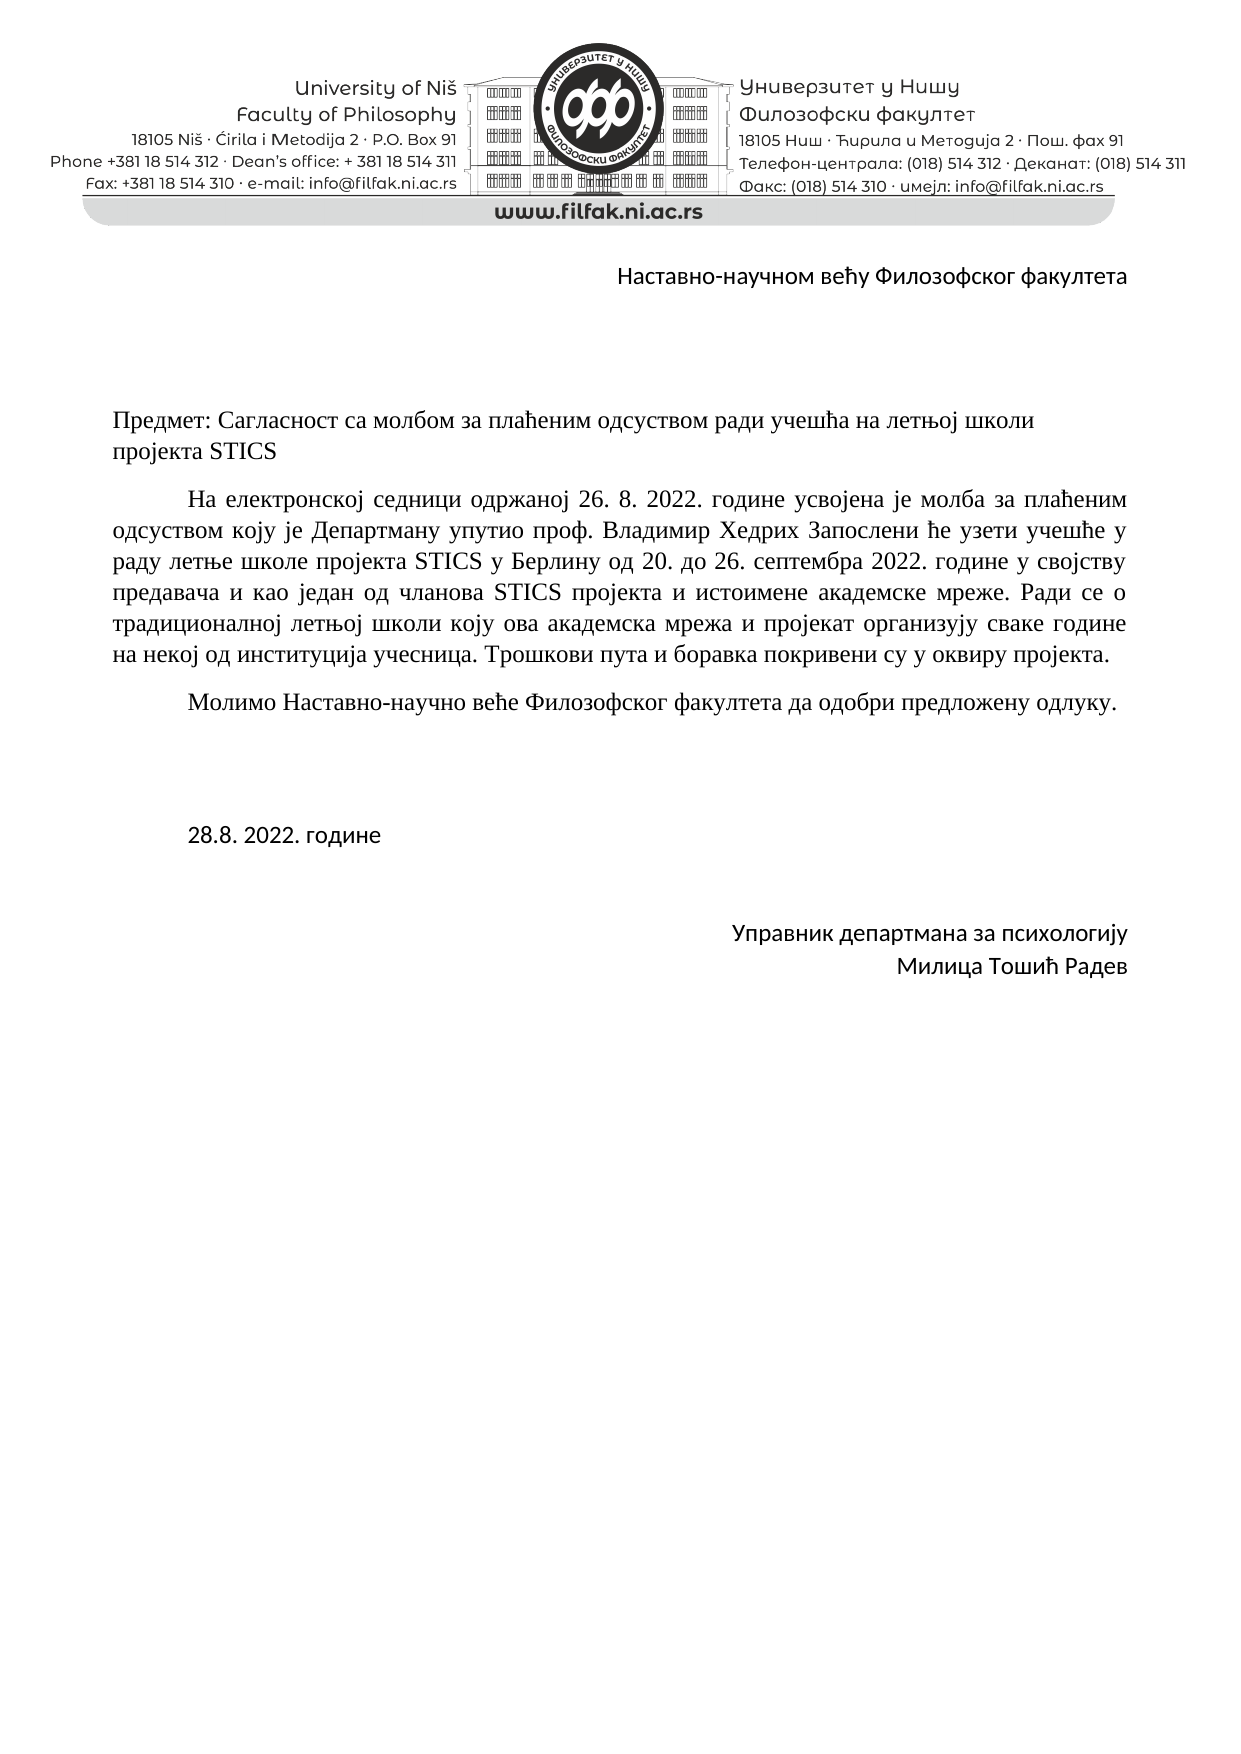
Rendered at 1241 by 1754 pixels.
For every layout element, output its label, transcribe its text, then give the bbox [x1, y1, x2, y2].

text Наставно-научном већу Филозофског факултета [112, 260, 1128, 290]
text Милица Тошић Радев [112, 950, 1128, 981]
picture [29, 41, 1211, 227]
text Управник департмана за психологију [112, 917, 1128, 948]
text Молимо Наставно-научно веће Филозофског факултета да одобри предложену одлуку. [112, 687, 1128, 715]
text Предмет: Сагласност са молбом за плаћеним одсуством ради учешћа на летњој школи пројекта STICS [112, 405, 1128, 465]
text На електронској седници одржаној 26. 8. 2022. године усвојена је молба за плаћеним одсуством коју је Департману упутио проф. Владимир Хедрих Запослени ће узети учешће у раду летње школе пројекта STICS у Берлину од 20. до 26. септембра 2022. године у својству предавача и као један од чланова STICS пројекта и истоимене академске мреже. Ради се о традиционалној летњој школи коју ова академска мрежа и пројекат организују сваке године на некој од институција учесница. Трошкови пута и боравка покривени су у оквиру пројекта. [112, 484, 1128, 668]
text 28.8. 2022. године [112, 819, 1128, 849]
